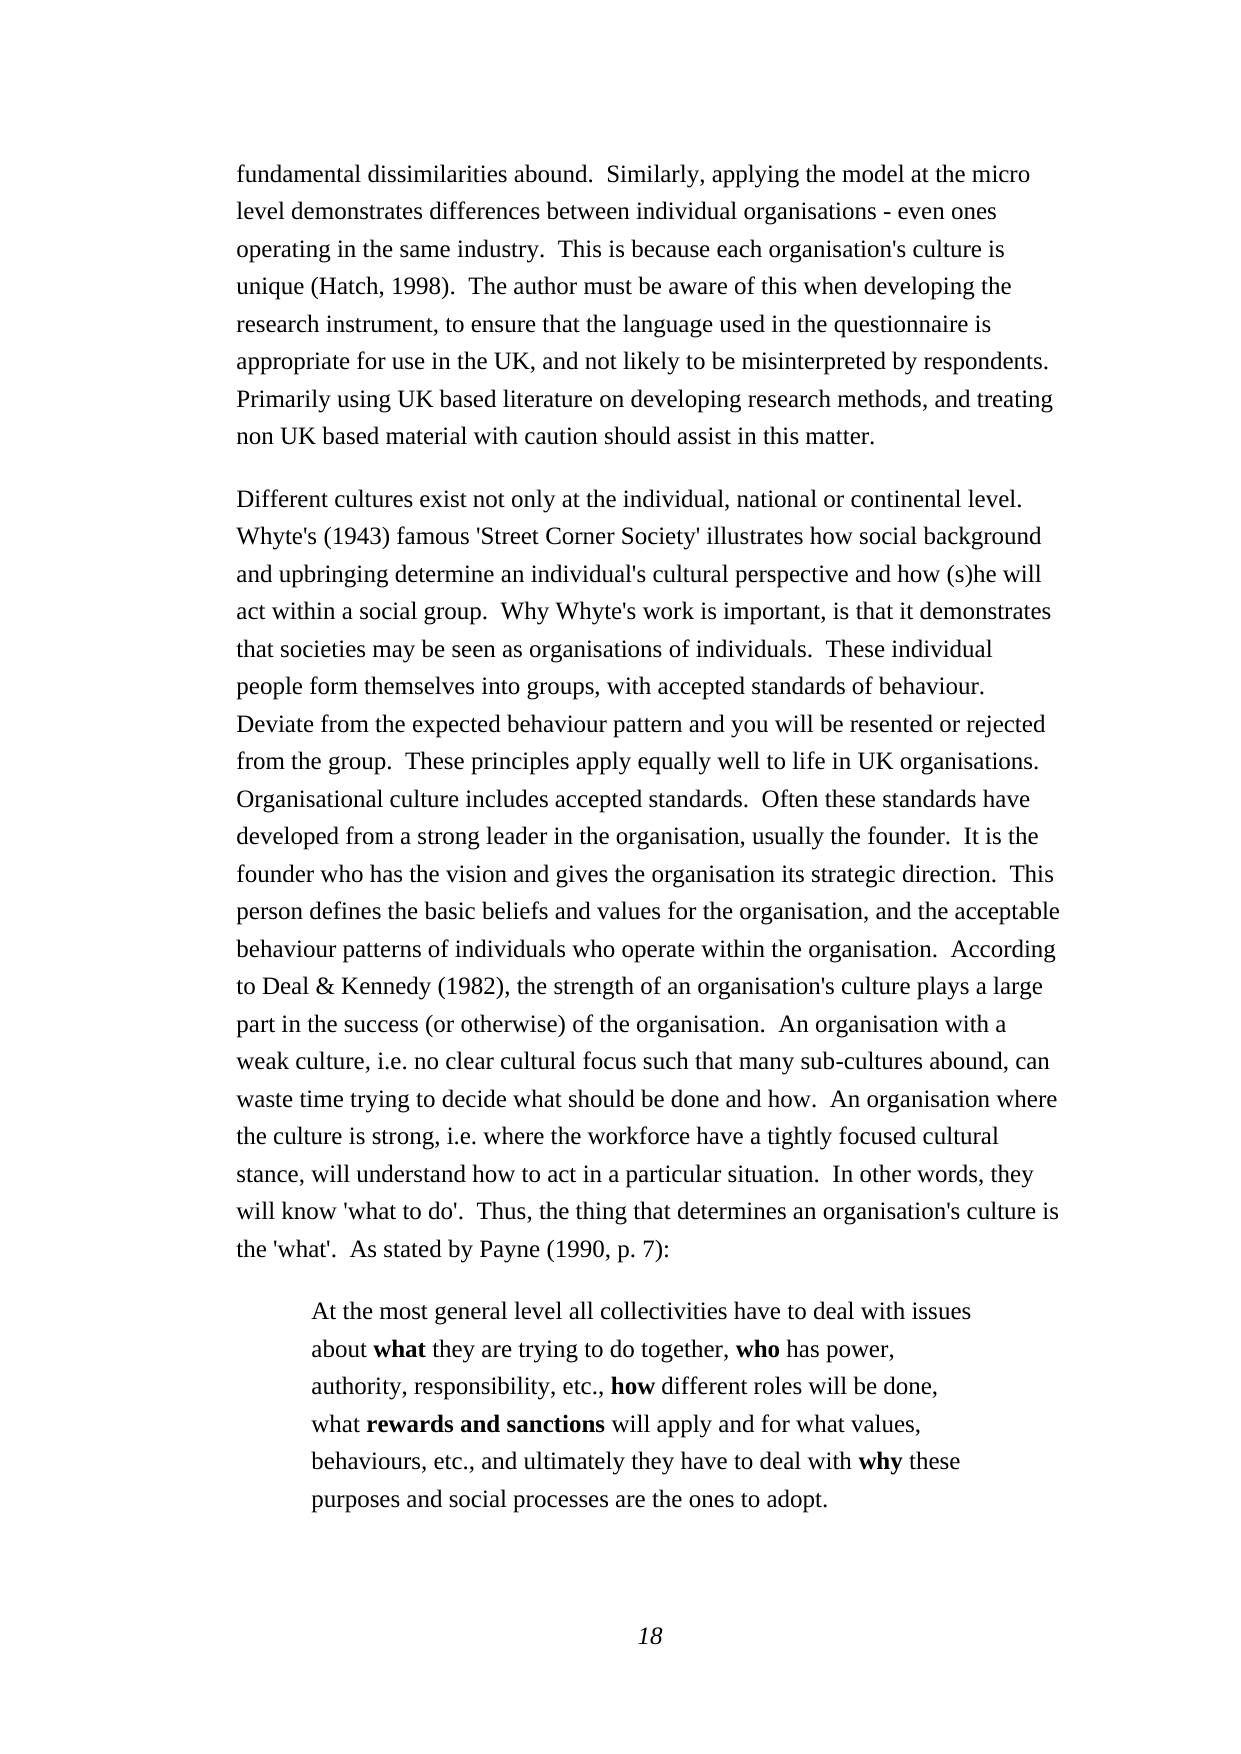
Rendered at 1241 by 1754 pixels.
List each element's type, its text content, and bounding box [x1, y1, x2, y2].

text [236, 150, 1063, 450]
text At the most general level all collectivities have to deal with issues about what they are trying to do together, who has power, authority, responsibility, etc., how different roles will be done, what rewards and sanctions will apply and for what values, behaviours, etc., and ultimately they have to deal with why these purposes and social processes are the ones to adopt. [311, 1288, 988, 1513]
text Different cultures exist not only at the individual, national or continental level. Whyte's (1943) famous 'Street Corner Society' illustrates how social background and upbringing determine an individual's cultural perspective and how (s)he will act within a social group. Why Whyte's work is important, is that it demonstrates that societies may be seen as organisations of individuals. These individual people form themselves into groups, with accepted standards of behaviour. Deviate from the expected behaviour pattern and you will be resented or rejected from the group. These principles apply equally well to life in UK organisations. Organisational culture includes accepted standards. Often these standards have developed from a strong leader in the organisation, usually the founder. It is the founder who has the vision and gives the organisation its strategic direction. This person defines the basic beliefs and values for the organisation, and the acceptable behaviour patterns of individuals who operate within the organisation. According to Deal & Kennedy (1982), the strength of an organisation's culture plays a large part in the success (or otherwise) of the organisation. An organisation with a weak culture, i.e. no clear cultural focus such that many sub-cultures abound, can waste time trying to decide what should be done and how. An organisation where the culture is strong, i.e. where the workforce have a tightly focused cultural stance, will understand how to act in a particular situation. In other words, they will know 'what to do'. Thus, the thing that determines an organisation's culture is the 'what'. As stated by Payne (1990, p. 7): [236, 475, 1063, 1263]
